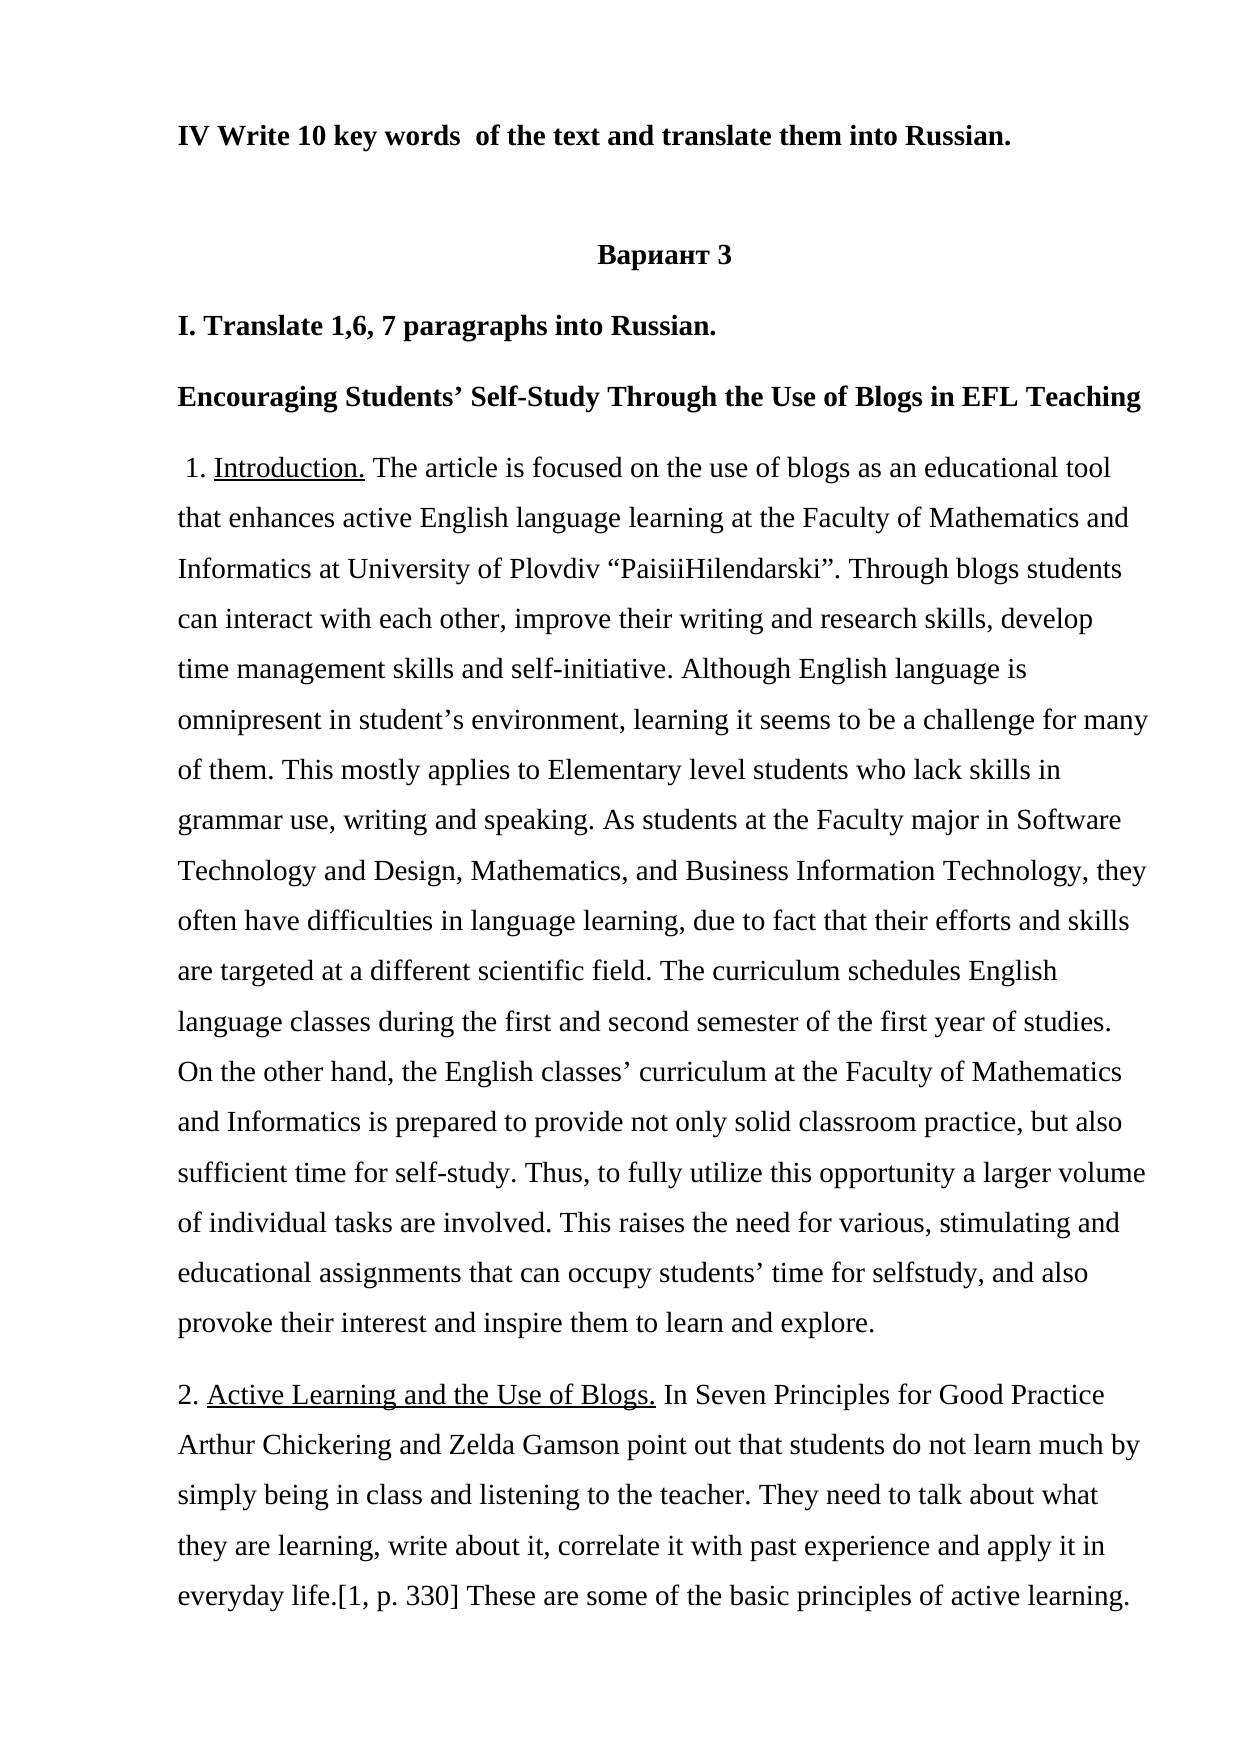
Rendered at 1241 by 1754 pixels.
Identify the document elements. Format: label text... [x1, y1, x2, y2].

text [177, 1377, 1152, 1612]
text Encouraging Students’ Self-Study Through the Use of Blogs in EFL Teaching [177, 379, 1152, 413]
text 1. Introduction. The article is focused on the use of blogs as an educational tool that enhances active English language learning at the Faculty of Mathematics and Informatics at University of Plovdiv “PaisiiHilendarski”. Through blogs students can interact with each other, improve their writing and research skills, develop time management skills and self-initiative. Although English language is omnipresent in student’s environment, learning it seems to be a challenge for many of them. This mostly applies to Elementary level students who lack skills in grammar use, writing and speaking. As students at the Faculty major in Software Technology and Design, Mathematics, and Business Information Technology, they often have difficulties in language learning, due to fact that their efforts and skills are targeted at a different scientific field. The curriculum schedules English language classes during the first and second semester of the first year of studies. On the other hand, the English classes’ curriculum at the Faculty of Mathematics and Informatics is prepared to provide not only solid classroom practice, but also sufficient time for self-study. Thus, to fully utilize this opportunity a larger volume of individual tasks are involved. This raises the need for various, stimulating and educational assignments that can occupy students’ time for selfstudy, and also provoke their interest and inspire them to learn and explore. [177, 450, 1152, 1339]
text I. Translate 1,6, 7 paragraphs into Russian. [177, 308, 1152, 342]
text Вариант 3 [177, 237, 1152, 270]
text IV Write 10 key words of the text and translate them into Russian. [177, 118, 1152, 152]
